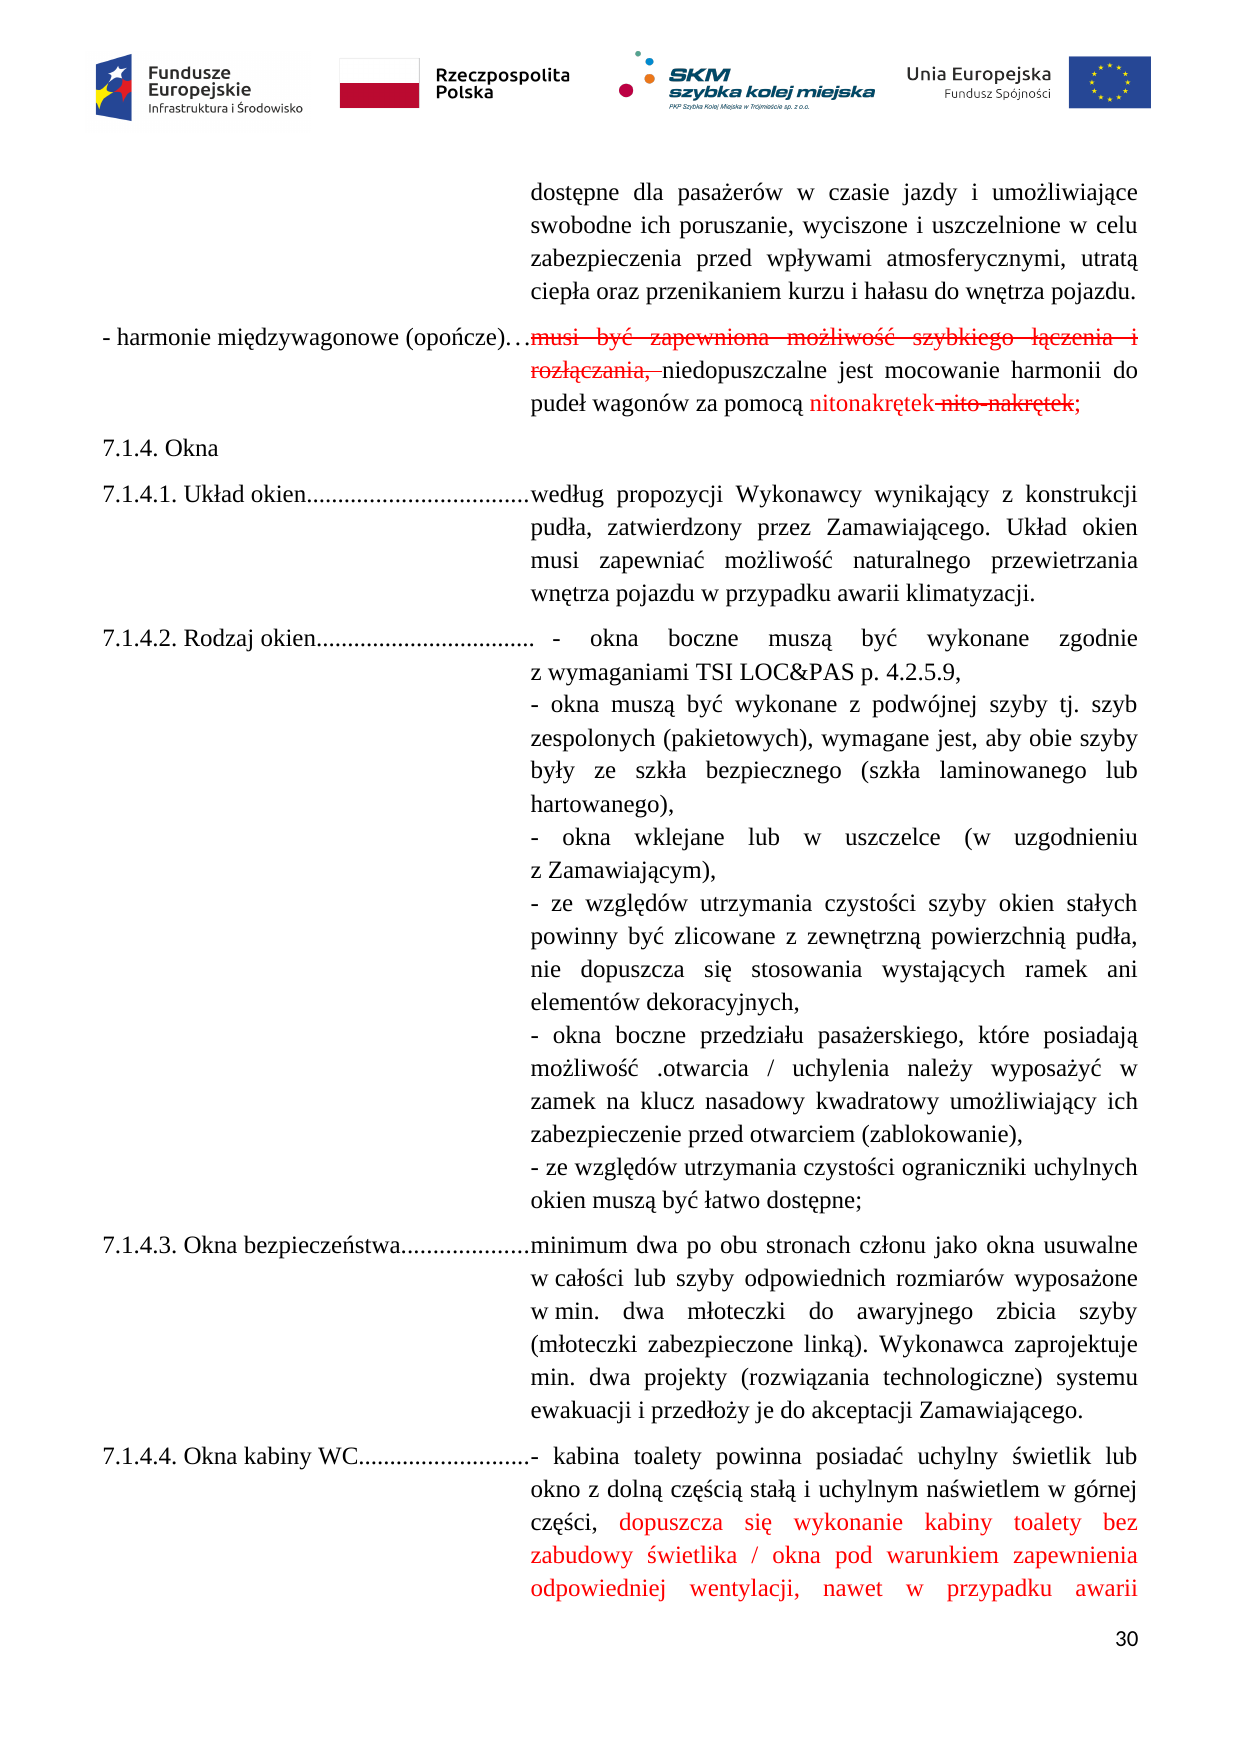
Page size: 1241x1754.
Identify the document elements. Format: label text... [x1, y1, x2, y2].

text 7.1.4.1. Układ okien według propozycji Wykonawcy wynikający z konstrukcji pudła, zatwierdzony przez Zamawiającego. Układ okien musi zapewniać możliwość naturalnego przewietrzania wnętrza pojazdu w przypadku awarii klimatyzacji. [102, 479, 1138, 607]
picture [889, 24, 1169, 141]
text 7.1.4.3. Okna bezpieczeństwa minimum dwa po obu stronach członu jako okna usuwalne w całości lub szyby odpowiednich rozmiarów wyposażone w min. dwa młoteczki do awaryjnego zbicia szyby (młoteczki zabezpieczone linką). Wykonawca zaprojektuje min. dwa projekty (rozwiązania technologiczne) systemu ewakuacji i przedłoży je do akceptacji Zamawiającego. [102, 1230, 1138, 1424]
picture [85, 51, 311, 133]
text - harmonie międzywagonowe (opończe) musi być zapewniona możliwość szybkiego łączenia i rozłączania, niedopuszczalne jest mocowanie harmonii do pudeł wagonów za pomocą nitonakrętek nito-nakrętek; [102, 322, 1138, 417]
text 7.1.4. Okna [102, 433, 1138, 462]
picture [619, 51, 875, 110]
picture [322, 41, 587, 125]
text 7.1.4.2. Rodzaj okien................................... - okna boczne muszą być wykonane zgodnie z wymaganiami TSI LOC&PAS p. 4.2.5.9, - okna muszą być wykonane z podwójnej szyby tj. szyb zespolonych (pakietowych), wymagane jest, aby obie szyby były ze szkła bezpiecznego (szkła laminowanego lub hartowanego), - okna wklejane lub w uszczelce (w uzgodnieniu z Zamawiającym), - ze względów utrzymania czystości szyby okien stałych powinny być zlicowane z zewnętrzną powierzchnią pudła, nie dopuszcza się stosowania wystających ramek ani elementów dekoracyjnych, - okna boczne przedziału pasażerskiego, które posiadają możliwość .otwarcia / uchylenia należy wyposażyć w zamek na klucz nasadowy kwadratowy umożliwiający ich zabezpieczenie przed otwarciem (zablokowanie), - ze względów utrzymania czystości ograniczniki uchylnych okien muszą być łatwo dostępne; [102, 623, 1138, 1214]
